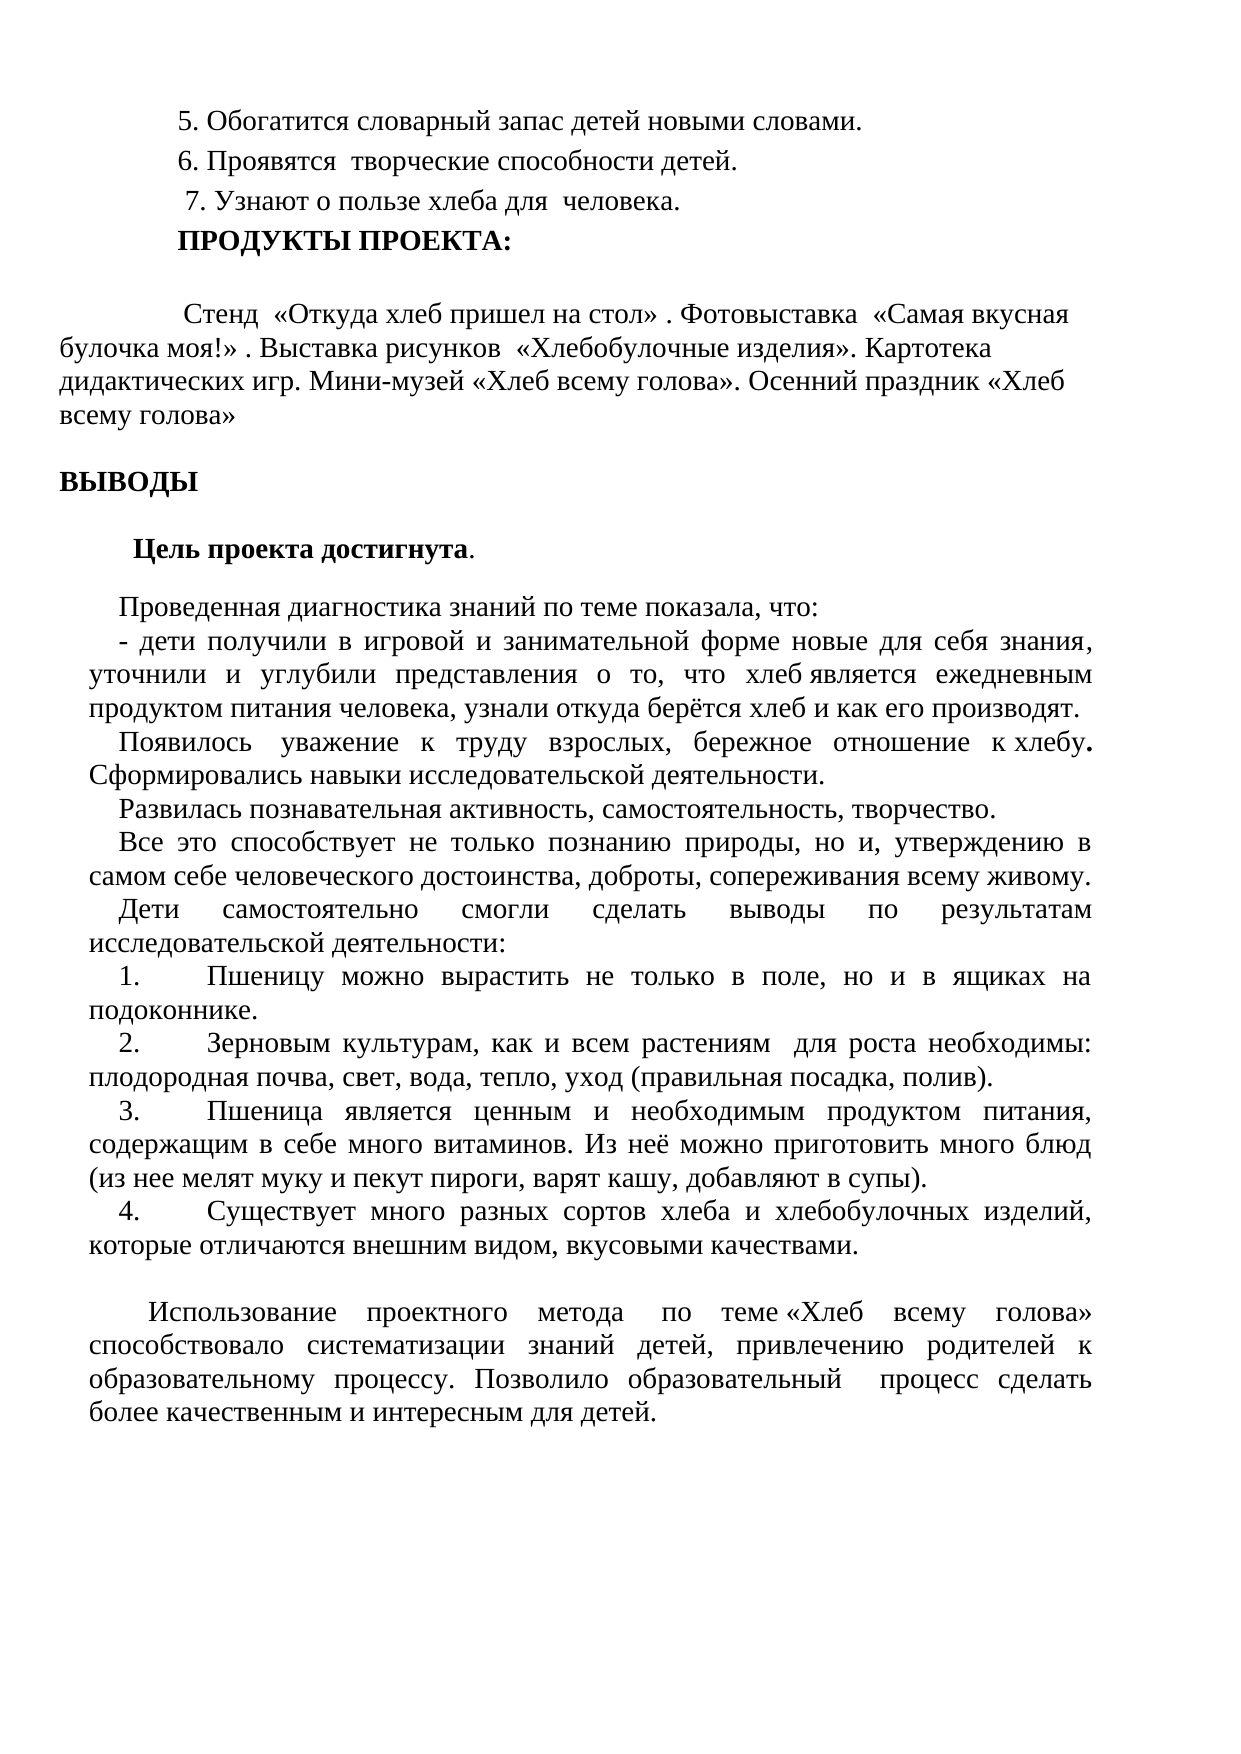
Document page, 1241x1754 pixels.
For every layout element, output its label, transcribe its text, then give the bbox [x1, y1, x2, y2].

list Зерновым культурам, как и всем растениям для роста необходимы: плодородная почва, свет, вода, тепло, уход (правильная посадка, полив). [89, 1026, 1093, 1093]
text Все это способствует не только познанию природы, но и, утверждению в самом себе человеческого достоинства, доброты, сопереживания всему живому. [89, 824, 1093, 891]
text ВЫВОДЫ [59, 464, 1093, 497]
text 6. Проявятся творческие способности детей. [177, 143, 1122, 177]
list Существует много разных сортов хлеба и хлебобулочных изделий, которые отличаются внешним видом, вкусовыми качествами. [89, 1193, 1093, 1260]
list Пшеница является ценным и необходимым продуктом питания, содержащим в себе много витаминов. Из неё можно приготовить много блюд (из нее мелят муку и пекут пироги, варят кашу, добавляют в супы). [89, 1093, 1093, 1193]
text 7. Узнают о пользе хлеба для человека. [177, 183, 1122, 217]
text - дети получили в игровой и занимательной форме новые для себя знания, уточнили и углубили представления о то, что хлеб является ежедневным продуктом питания человека, узнали откуда берётся хлеб и как его производят. [89, 623, 1093, 724]
text Проведенная диагностика знаний по теме показала, что: [89, 589, 1093, 623]
text Цель проекта достигнута. [89, 531, 1093, 564]
text Появилось уважение к труду взрослых, бережное отношение к хлебу. Сформировались навыки исследовательской деятельности. [89, 724, 1093, 791]
text Дети самостоятельно смогли сделать выводы по результатам исследовательской деятельности: [89, 891, 1093, 958]
text 5. Обогатится словарный запас детей новыми словами. [177, 103, 1122, 137]
list Пшеницу можно вырастить не только в поле, но и в ящиках на подоконнике. [89, 958, 1093, 1026]
text Использование проектного метода по теме «Хлеб всему голова» способствовало систематизации знаний детей, привлечению родителей к образовательному процессу. Позволило образовательный процесс сделать более качественным и интересным для детей. [89, 1294, 1093, 1428]
text Стенд «Откуда хлеб пришел на стол» . Фотовыставка «Самая вкусная булочка моя!» . Выставка рисунков «Хлебобулочные изделия». Картотека дидактических игр. Мини-музей «Хлеб всему голова». Осенний праздник «Хлеб всему голова» [59, 296, 1122, 430]
text ПРОДУКТЫ ПРОЕКТА: [177, 223, 1122, 256]
text Развилась познавательная активность, самостоятельность, творчество. [89, 791, 1093, 824]
